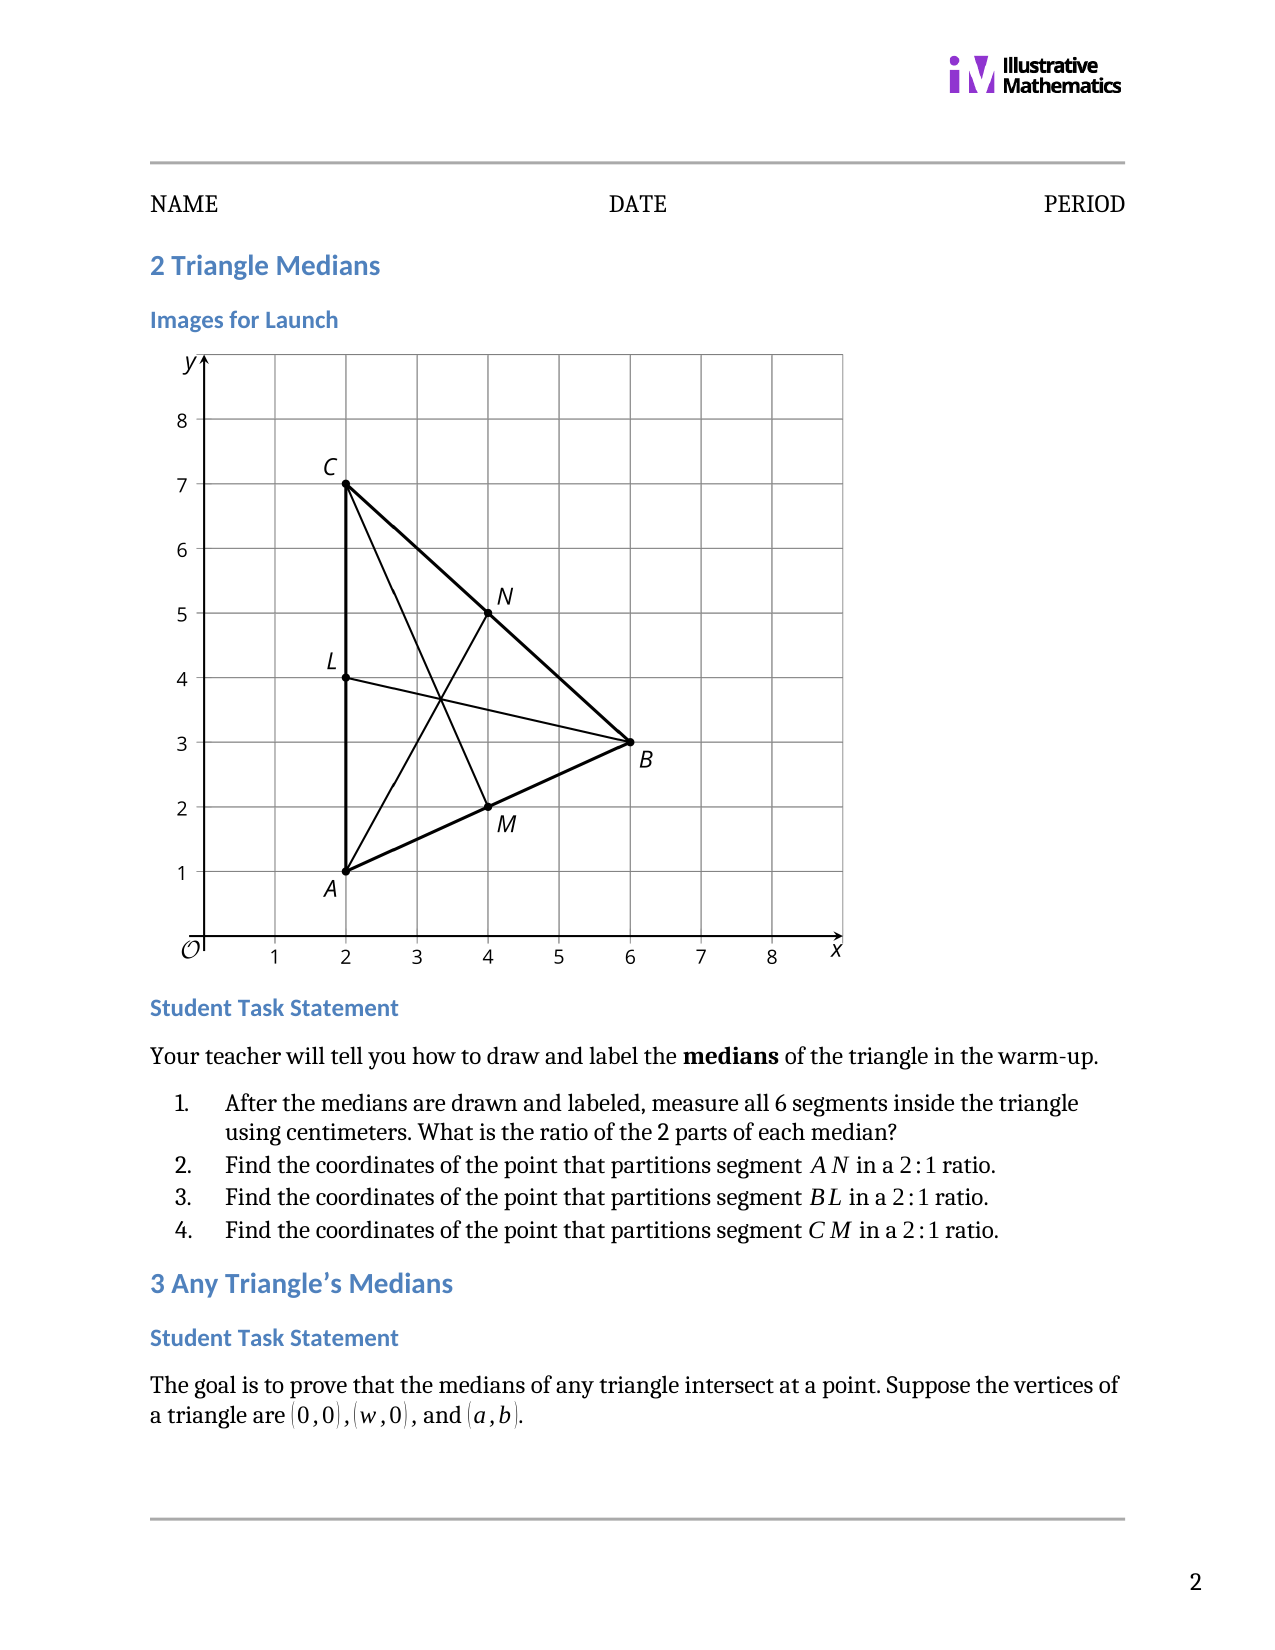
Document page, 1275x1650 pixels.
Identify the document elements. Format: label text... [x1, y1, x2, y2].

subtitle Student Task Statement [150, 1322, 1125, 1352]
text Your teacher will tell you how to draw and label the medians of the triangle in the warm-up. [150, 1042, 1125, 1071]
text The goal is to prove that the medians of any triangle intersect at a point. Suppose the vertices of a triangle are and . [150, 1371, 1125, 1430]
list Find the coordinates of the point that partitions segment in a ratio. [175, 1151, 1125, 1179]
picture [949, 55, 1121, 93]
subtitle 2 Triangle Medians [150, 247, 1125, 283]
list Find the coordinates of the point that partitions segment in a ratio. [175, 1183, 1125, 1212]
subtitle 3 Any Triangle’s Medians [150, 1265, 1125, 1301]
subtitle Student Task Statement [150, 993, 1125, 1023]
list Find the coordinates of the point that partitions segment in a ratio. [175, 1216, 1125, 1244]
list After the medians are drawn and labeled, measure all 6 segments inside the triangle using centimeters. What is the ratio of the 2 parts of each median? [175, 1089, 1125, 1147]
picture [168, 353, 844, 972]
subtitle Images for Launch [150, 304, 1125, 334]
